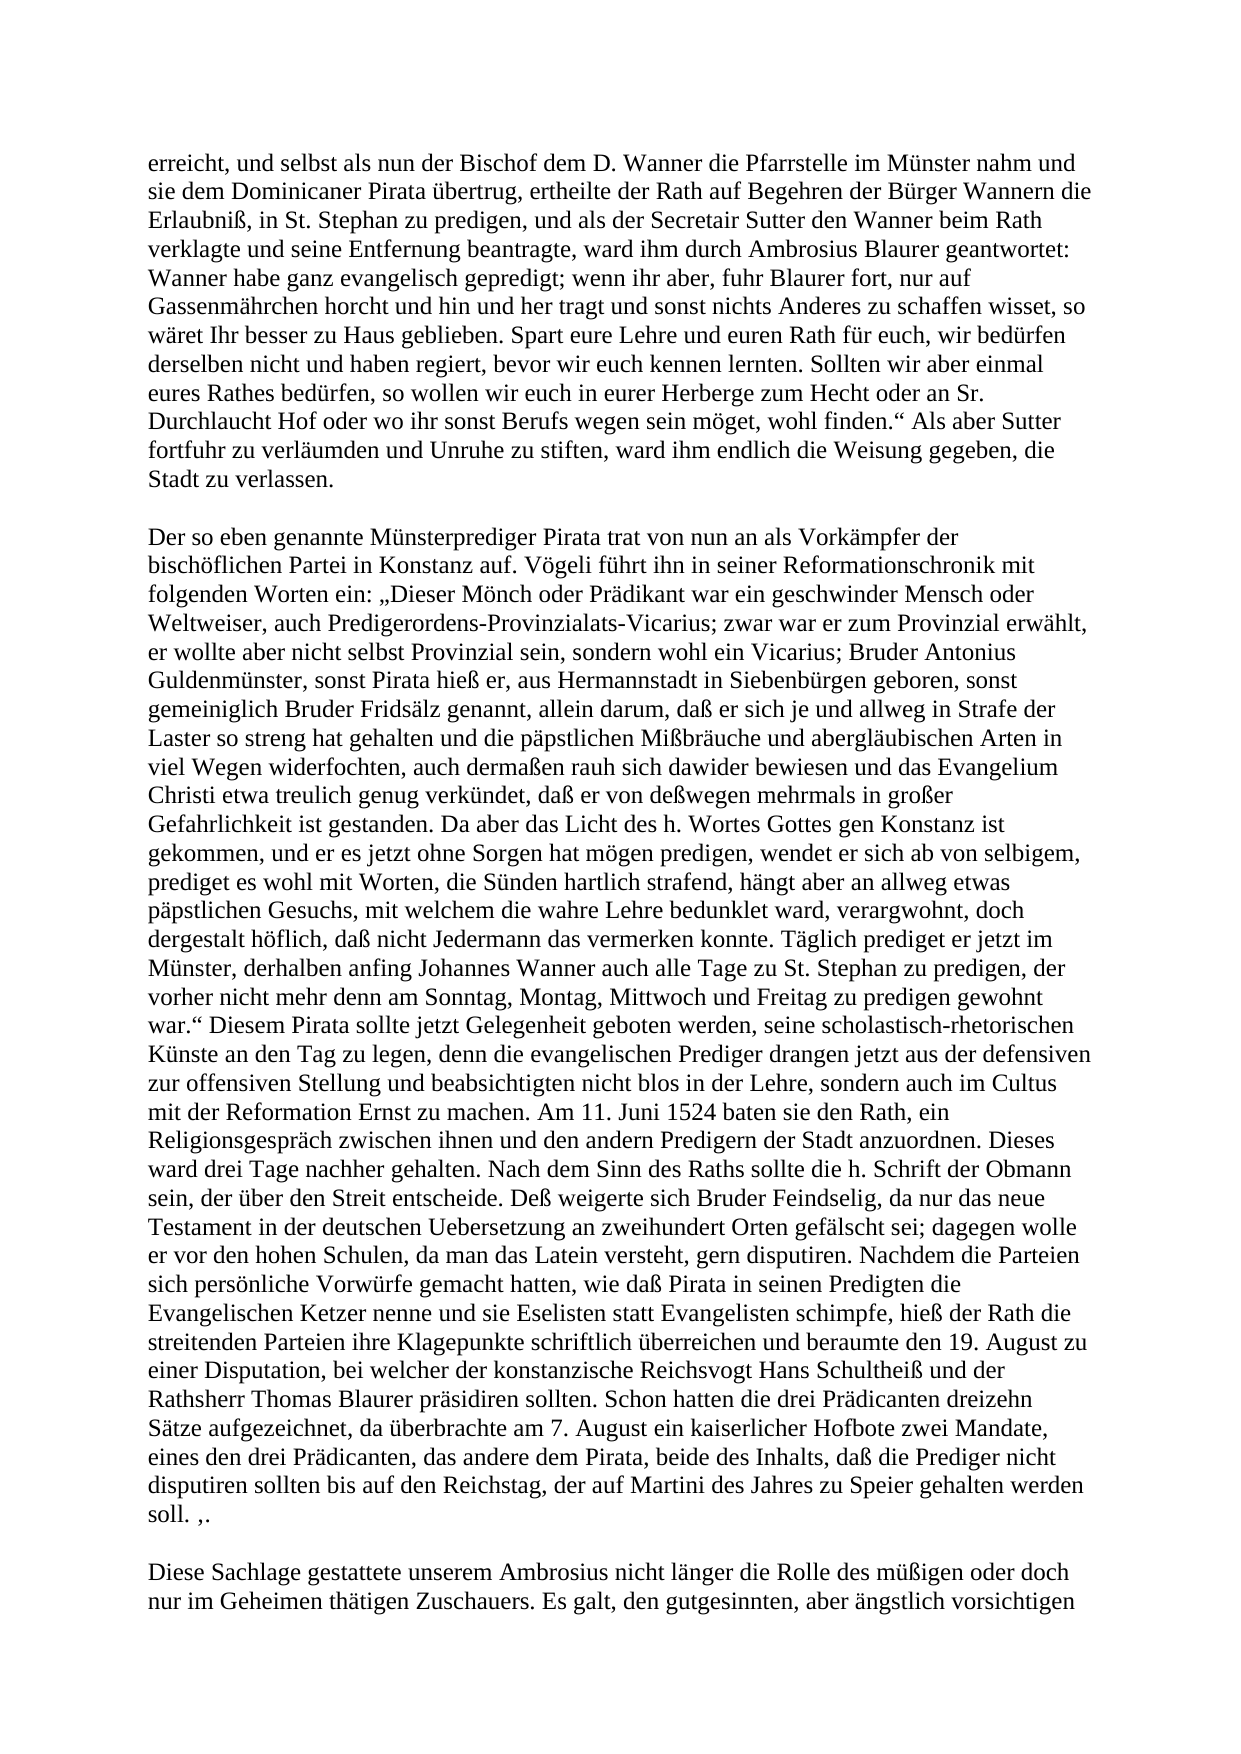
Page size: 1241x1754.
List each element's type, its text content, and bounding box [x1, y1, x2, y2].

text Der so eben genannte Münsterprediger Pirata trat von nun an als Vorkämpfer der bischöflichen Partei in Konstanz auf. Vögeli führt ihn in seiner Reformationschronik mit folgenden Worten ein: „Dieser Mönch oder Prädikant war ein geschwinder Mensch oder Weltweiser, auch Predigerordens-Provinzialats-Vicarius; zwar war er zum Provinzial erwählt, er wollte aber nicht selbst Provinzial sein, sondern wohl ein Vicarius; Bruder Antonius Guldenmünster, sonst Pirata hieß er, aus Hermannstadt in Siebenbürgen geboren, sonst gemeiniglich Bruder Fridsälz genannt, allein darum, daß er sich je und allweg in Strafe der Laster so streng hat gehalten und die päpstlichen Mißbräuche und abergläubischen Arten in viel Wegen widerfochten, auch dermaßen rauh sich dawider bewiesen und das Evangelium Christi etwa treulich genug verkündet, daß er von deßwegen mehrmals in großer Gefahrlichkeit ist gestanden. Da aber das Licht des h. Wortes Gottes gen Konstanz ist gekommen, und er es jetzt ohne Sorgen hat mögen predigen, wendet er sich ab von selbigem, prediget es wohl mit Worten, die Sünden hartlich strafend, hängt aber an allweg etwas päpstlichen Gesuchs, mit welchem die wahre Lehre bedunklet ward, verargwohnt, doch dergestalt höflich, daß nicht Jedermann das vermerken konnte. Täglich prediget er jetzt im Münster, derhalben anfing Johannes Wanner auch alle Tage zu St. Stephan zu predigen, der vorher nicht mehr denn am Sonntag, Montag, Mittwoch und Freitag zu predigen gewohnt war.“ Diesem Pirata sollte jetzt Gelegenheit geboten werden, seine scholastisch-rhetorischen Künste an den Tag zu legen, denn die evangelischen Prediger drangen jetzt aus der defensiven zur offensiven Stellung und beabsichtigten nicht blos in der Lehre, sondern auch im Cultus mit der Reformation Ernst zu machen. Am 11. Juni 1524 baten sie den Rath, ein Religionsgespräch zwischen ihnen und den andern Predigern der Stadt anzuordnen. Dieses ward drei Tage nachher gehalten. Nach dem Sinn des Raths sollte die h. Schrift der Obmann sein, der über den Streit entscheide. Deß weigerte sich Bruder Feindselig, da nur das neue Testament in der deutschen Uebersetzung an zweihundert Orten gefälscht sei; dagegen wolle er vor den hohen Schulen, da man das Latein versteht, gern disputiren. Nachdem die Parteien sich persönliche Vorwürfe gemacht hatten, wie daß Pirata in seinen Predigten die Evangelischen Ketzer nenne und sie Eselisten statt Evangelisten schimpfe, hieß der Rath die streitenden Parteien ihre Klagepunkte schriftlich überreichen und beraumte den 19. August zu einer Disputation, bei welcher der konstanzische Reichsvogt Hans Schultheiß und der Rathsherr Thomas Blaurer präsidiren sollten. Schon hatten die drei Prädicanten dreizehn Sätze aufgezeichnet, da überbrachte am 7. August ein kaiserlicher Hofbote zwei Mandate, eines den drei Prädicanten, das andere dem Pirata, beide des Inhalts, daß die Prediger nicht disputiren sollten bis auf den Reichstag, der auf Martini des Jahres zu Speier gehalten werden soll. ‚. [148, 522, 1093, 1528]
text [148, 148, 1093, 493]
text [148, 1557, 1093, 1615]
